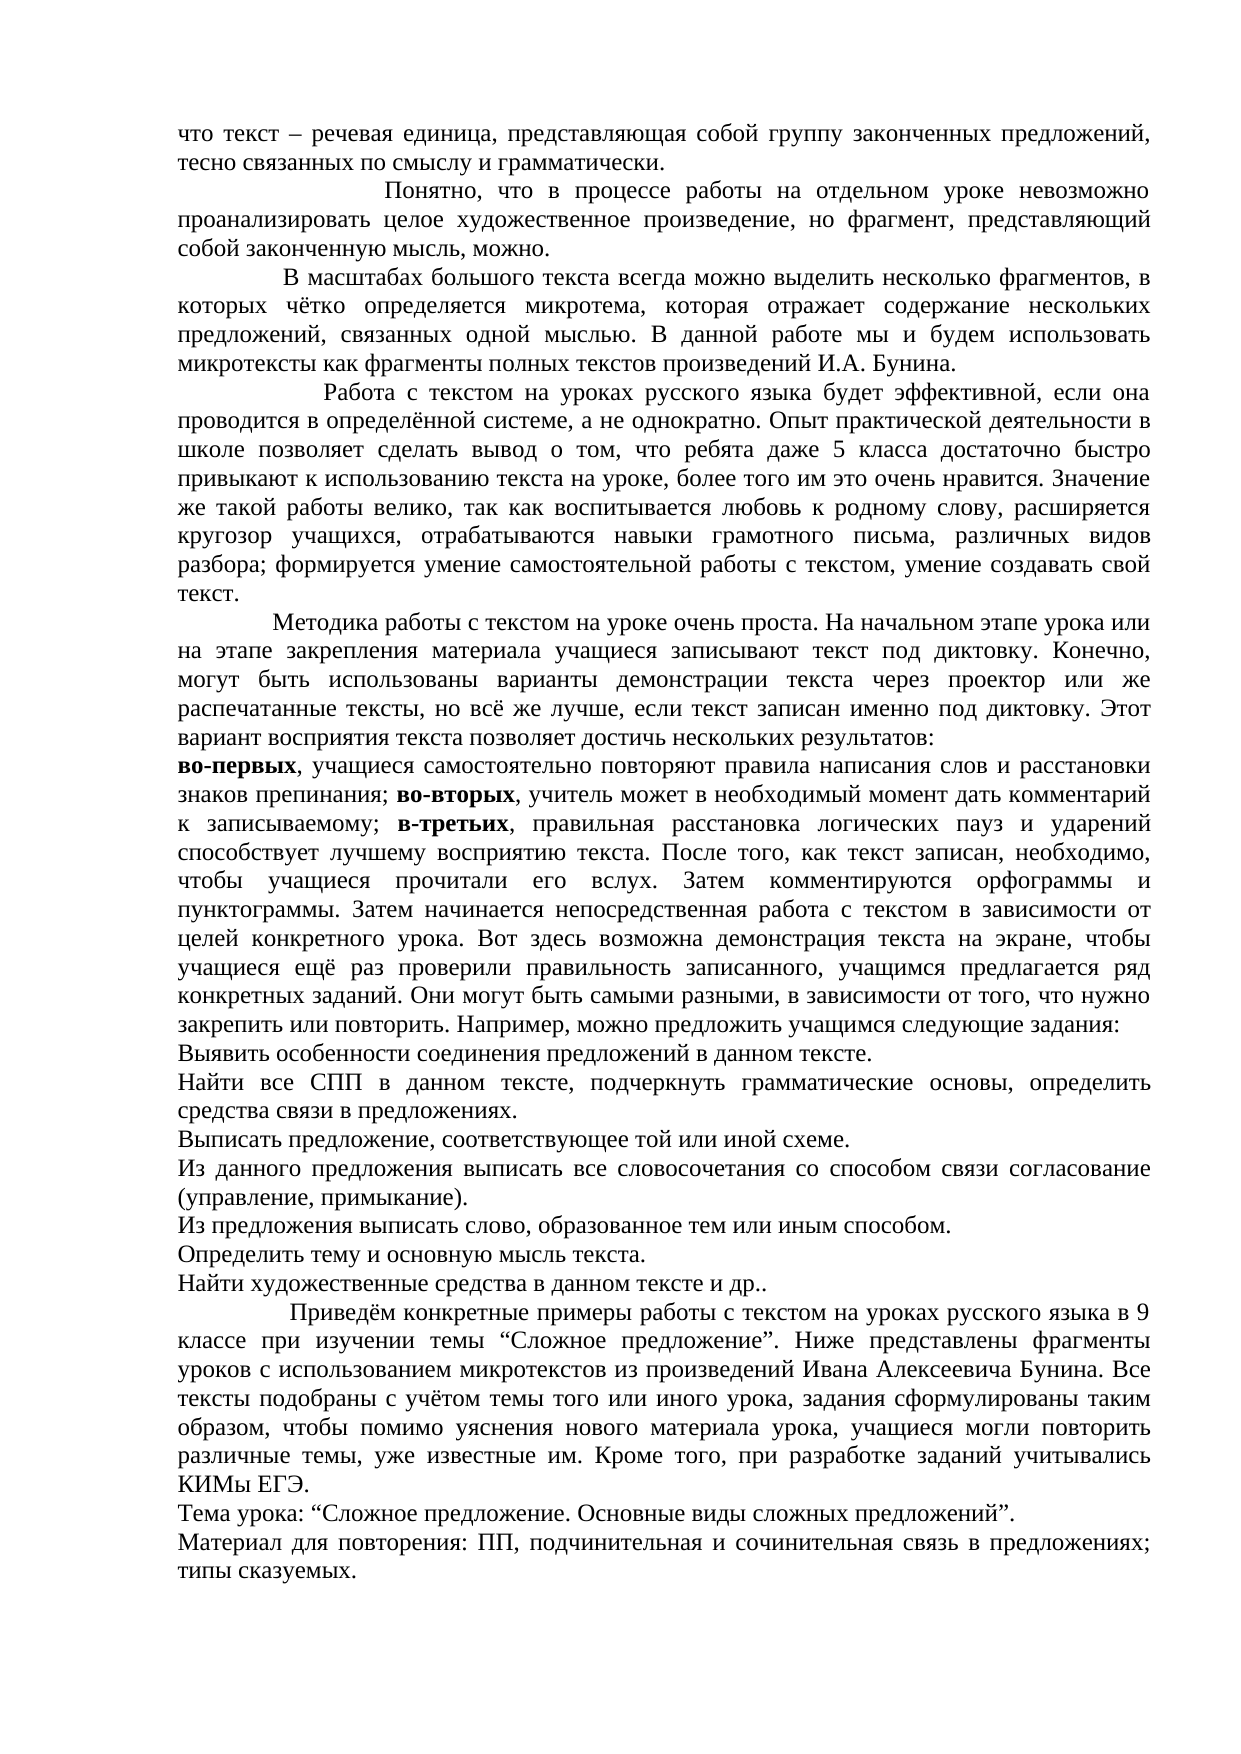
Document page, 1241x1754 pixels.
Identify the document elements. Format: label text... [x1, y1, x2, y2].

text Работа с текстом на уроках русского языка будет эффективной, если она проводится в определённой системе, а не однократно. Опыт практической деятельности в школе позволяет сделать вывод о том, что ребята даже 5 класса достаточно быстро привыкают к использованию текста на уроке, более того им это очень нравится. Значение же такой работы велико, так как воспитывается любовь к родному слову, расширяется кругозор учащихся, отрабатываются навыки грамотного письма, различных видов разбора; формируется умение самостоятельной работы с текстом, умение создавать свой текст. [177, 377, 1152, 607]
text Понятно, что в процессе работы на отдельном уроке невозможно проанализировать целое художественное произведение, но фрагмент, представляющий собой законченную мысль, можно. [177, 176, 1152, 262]
text Определить тему и основную мысль текста. [177, 1239, 1152, 1268]
text Найти художественные средства в данном тексте и др.. [177, 1268, 1152, 1297]
text Методика работы с текстом на уроке очень проста. На начальном этапе урока или на этапе закрепления материала учащиеся записывают текст под диктовку. Конечно, могут быть использованы варианты демонстрации текста через проектор или же распечатанные тексты, но всё же лучше, если текст записан именно под диктовку. Этот вариант восприятия текста позволяет достичь нескольких результатов: [177, 607, 1152, 751]
text В масштабах большого текста всегда можно выделить несколько фрагментов, в которых чётко определяется микротема, которая отражает содержание нескольких предложений, связанных одной мыслью. В данной работе мы и будем использовать микротексты как фрагменты полных текстов произведений И.А. Бунина. [177, 262, 1152, 377]
text Из предложения выписать слово, образованное тем или иным способом. [177, 1211, 1152, 1239]
text Выписать предложение, соответствующее той или иной схеме. [177, 1124, 1152, 1153]
text Тема урока: “Сложное предложение. Основные виды сложных предложений”. [177, 1498, 1152, 1527]
text Из данного предложения выписать все словосочетания со способом связи согласование (управление, примыкание). [177, 1153, 1152, 1211]
text Материал для повторения: ПП, подчинительная и сочинительная связь в предложениях; типы сказуемых. [177, 1527, 1152, 1584]
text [177, 118, 1152, 176]
text Выявить особенности соединения предложений в данном тексте. [177, 1038, 1152, 1067]
text Приведём конкретные примеры работы с текстом на уроках русского языка в 9 классе при изучении темы “Сложное предложение”. Ниже представлены фрагменты уроков с использованием микротекстов из произведений Ивана Алексеевича Бунина. Все тексты подобраны с учётом темы того или иного урока, задания сформулированы таким образом, чтобы помимо уяснения нового материала урока, учащиеся могли повторить различные темы, уже известные им. Кроме того, при разработке заданий учитывались КИМы ЕГЭ. [177, 1297, 1152, 1498]
text Найти все СПП в данном тексте, подчеркнуть грамматические основы, определить средства связи в предложениях. [177, 1067, 1152, 1124]
text во-первых, учащиеся самостоятельно повторяют правила написания слов и расстановки знаков препинания; во-вторых, учитель может в необходимый момент дать комментарий к записываемому; в-третьих, правильная расстановка логических пауз и ударений способствует лучшему восприятию текста. После того, как текст записан, необходимо, чтобы учащиеся прочитали его вслух. Затем комментируются орфограммы и пунктограммы. Затем начинается непосредственная работа с текстом в зависимости от целей конкретного урока. Вот здесь возможна демонстрация текста на экране, чтобы учащиеся ещё раз проверили правильность записанного, учащимся предлагается ряд конкретных заданий. Они могут быть самыми разными, в зависимости от того, что нужно закрепить или повторить. Например, можно предложить учащимся следующие задания: [177, 751, 1152, 1038]
